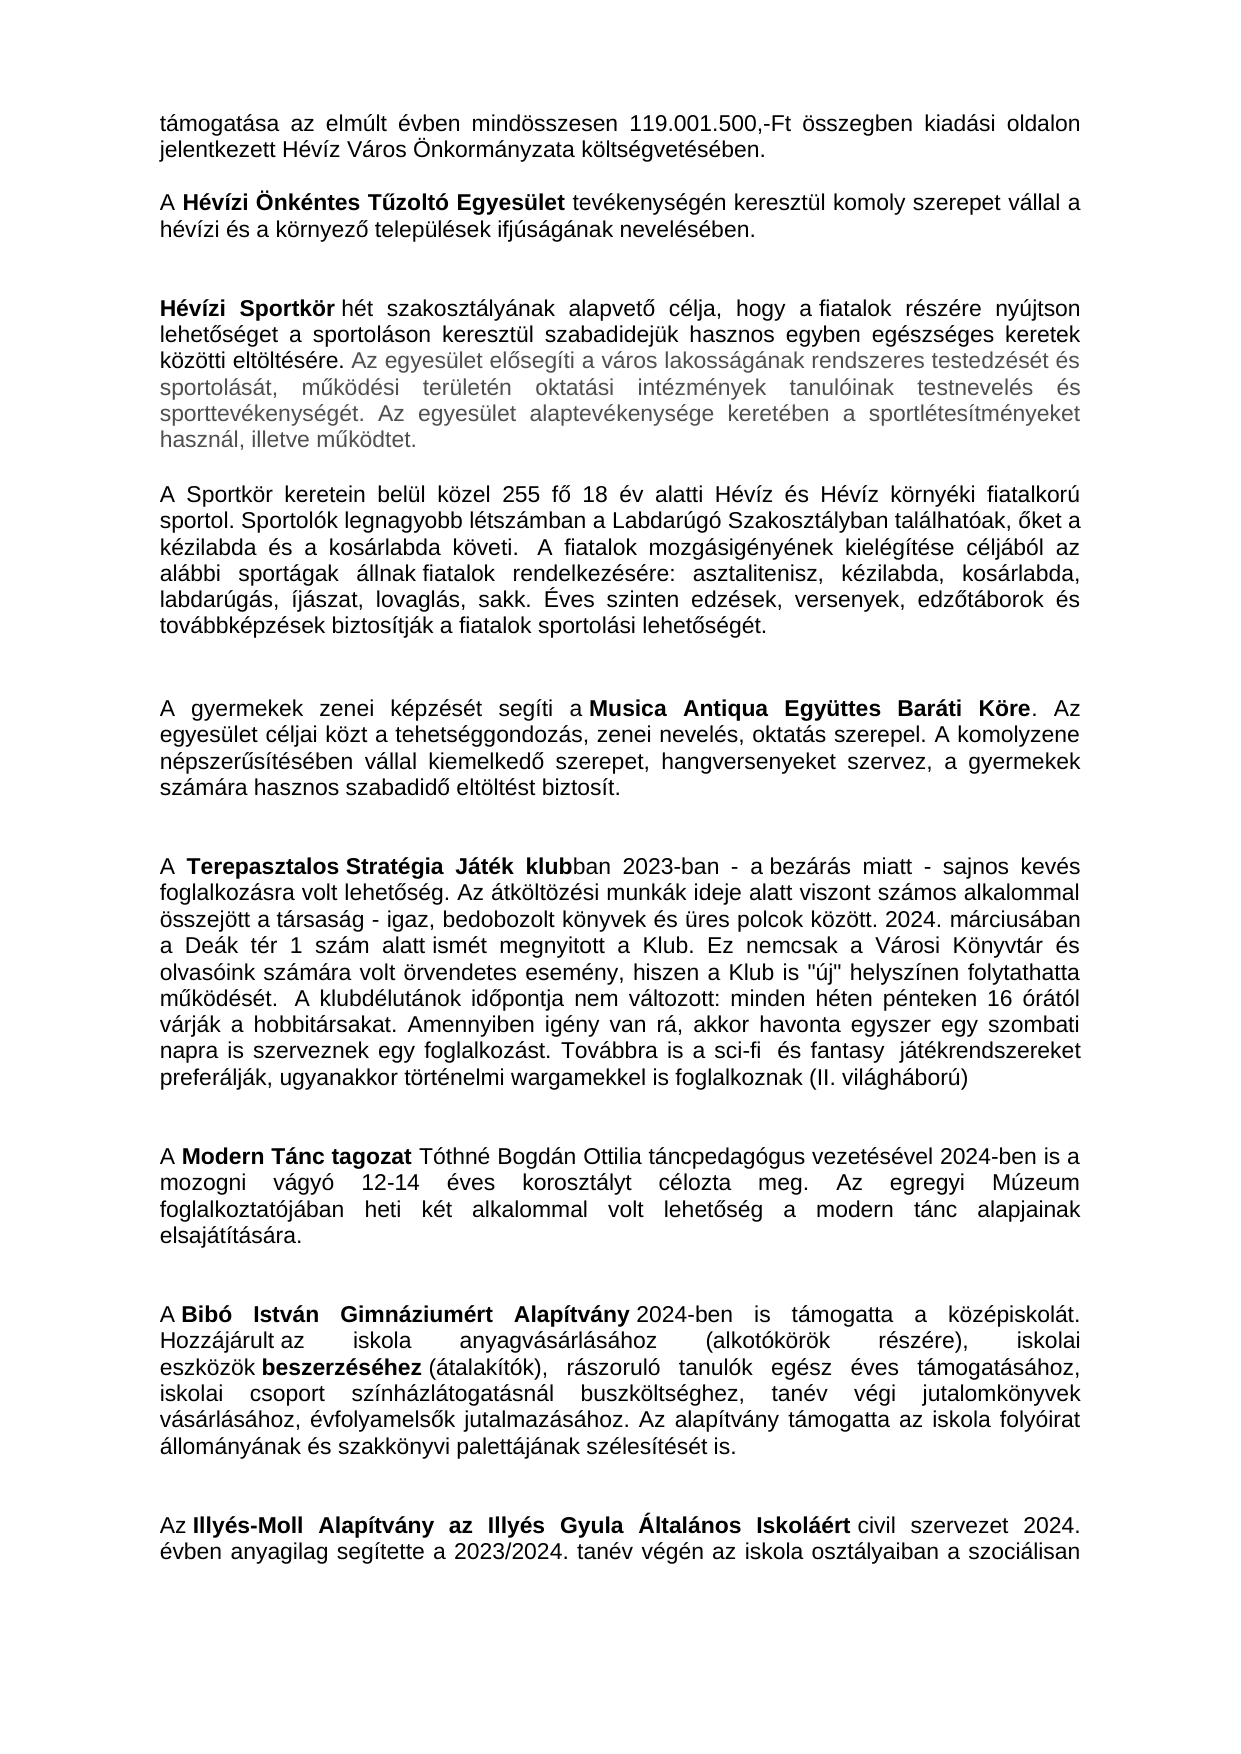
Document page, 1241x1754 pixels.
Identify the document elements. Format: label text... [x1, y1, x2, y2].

text A Terepasztalos Stratégia Játék klubban 2023-ban - a bezárás miatt - sajnos kevés foglalkozásra volt lehetőség. Az átköltözési munkák ideje alatt viszont számos alkalommal összejött a társaság - igaz, bedobozolt könyvek és üres polcok között. 2024. márciusában a Deák tér 1 szám alatt ismét megnyitott a Klub. Ez nemcsak a Városi Könyvtár és olvasóink számára volt örvendetes esemény, hiszen a Klub is "új" helyszínen folytathatta működését. A klubdélutánok időpontja nem változott: minden héten pénteken 16 órától várják a hobbitársakat. Amennyiben igény van rá, akkor havonta egyszer egy szombati napra is szerveznek egy foglalkozást. Továbbra is a sci-fi és fantasy játékrendszereket preferálják, ugyanakkor történelmi wargamekkel is foglalkoznak (II. világháború) [159, 853, 1081, 1090]
text A gyermekek zenei képzését segíti a Musica Antiqua Együttes Baráti Köre. Az egyesület céljai közt a tehetséggondozás, zenei nevelés, oktatás szerepel. A komolyzene népszerűsítésében vállal kiemelkedő szerepet, hangversenyeket szervez, a gyermekek számára hasznos szabadidő eltöltést biztosít. [159, 695, 1081, 800]
text A Modern Tánc tagozat Tóthné Bogdán Ottilia táncpedagógus vezetésével 2024-ben is a mozogni vágyó 12-14 éves korosztályt célozta meg. Az egregyi Múzeum foglalkoztatójában heti két alkalommal volt lehetőség a modern tánc alapjainak elsajátítására. [159, 1143, 1081, 1248]
text A Hévízi Önkéntes Tűzoltó Egyesület tevékenységén keresztül komoly szerepet vállal a hévízi és a környező települések ifjúságának nevelésében. [159, 189, 1081, 242]
text A Bibó István Gimnáziumért Alapítvány 2024-ben is támogatta a középiskolát. Hozzájárult az iskola anyagvásárlásához (alkotókörök részére), iskolai eszközök beszerzéséhez (átalakítók), rászoruló tanulók egész éves támogatásához, iskolai csoport színházlátogatásnál buszköltséghez, tanév végi jutalomkönyvek vásárlásához, évfolyamelsők jutalmazásához. Az alapítvány támogatta az iskola folyóirat állományának és szakkönyvi palettájának szélesítését is. [159, 1301, 1081, 1459]
text A Sportkör keretein belül közel 255 fő 18 év alatti Hévíz és Hévíz környéki fiatalkorú sportol. Sportolók legnagyobb létszámban a Labdarúgó Szakosztályban találhatóak, őket a kézilabda és a kosárlabda követi. A fiatalok mozgásigényének kielégítése céljából az alábbi sportágak állnak fiatalok rendelkezésére: asztalitenisz, kézilabda, kosárlabda, labdarúgás, íjászat, lovaglás, sakk. Éves szinten edzések, versenyek, edzőtáborok és továbbképzések biztosítják a fiatalok sportolási lehetőségét. [159, 481, 1081, 639]
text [159, 1512, 1081, 1564]
text Hévízi Sportkör hét szakosztályának alapvető célja, hogy a fiatalok részére nyújtson lehetőséget a sportoláson keresztül szabadidejük hasznos egyben egészséges keretek közötti eltöltésére. Az egyesület elősegíti a város lakosságának rendszeres testedzését és sportolását, működési területén oktatási intézmények tanulóinak testnevelés és sporttevékenységét. Az egyesület alaptevékenysége keretében a sportlétesítményeket használ, illetve működtet. [159, 294, 1081, 453]
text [159, 110, 1081, 163]
